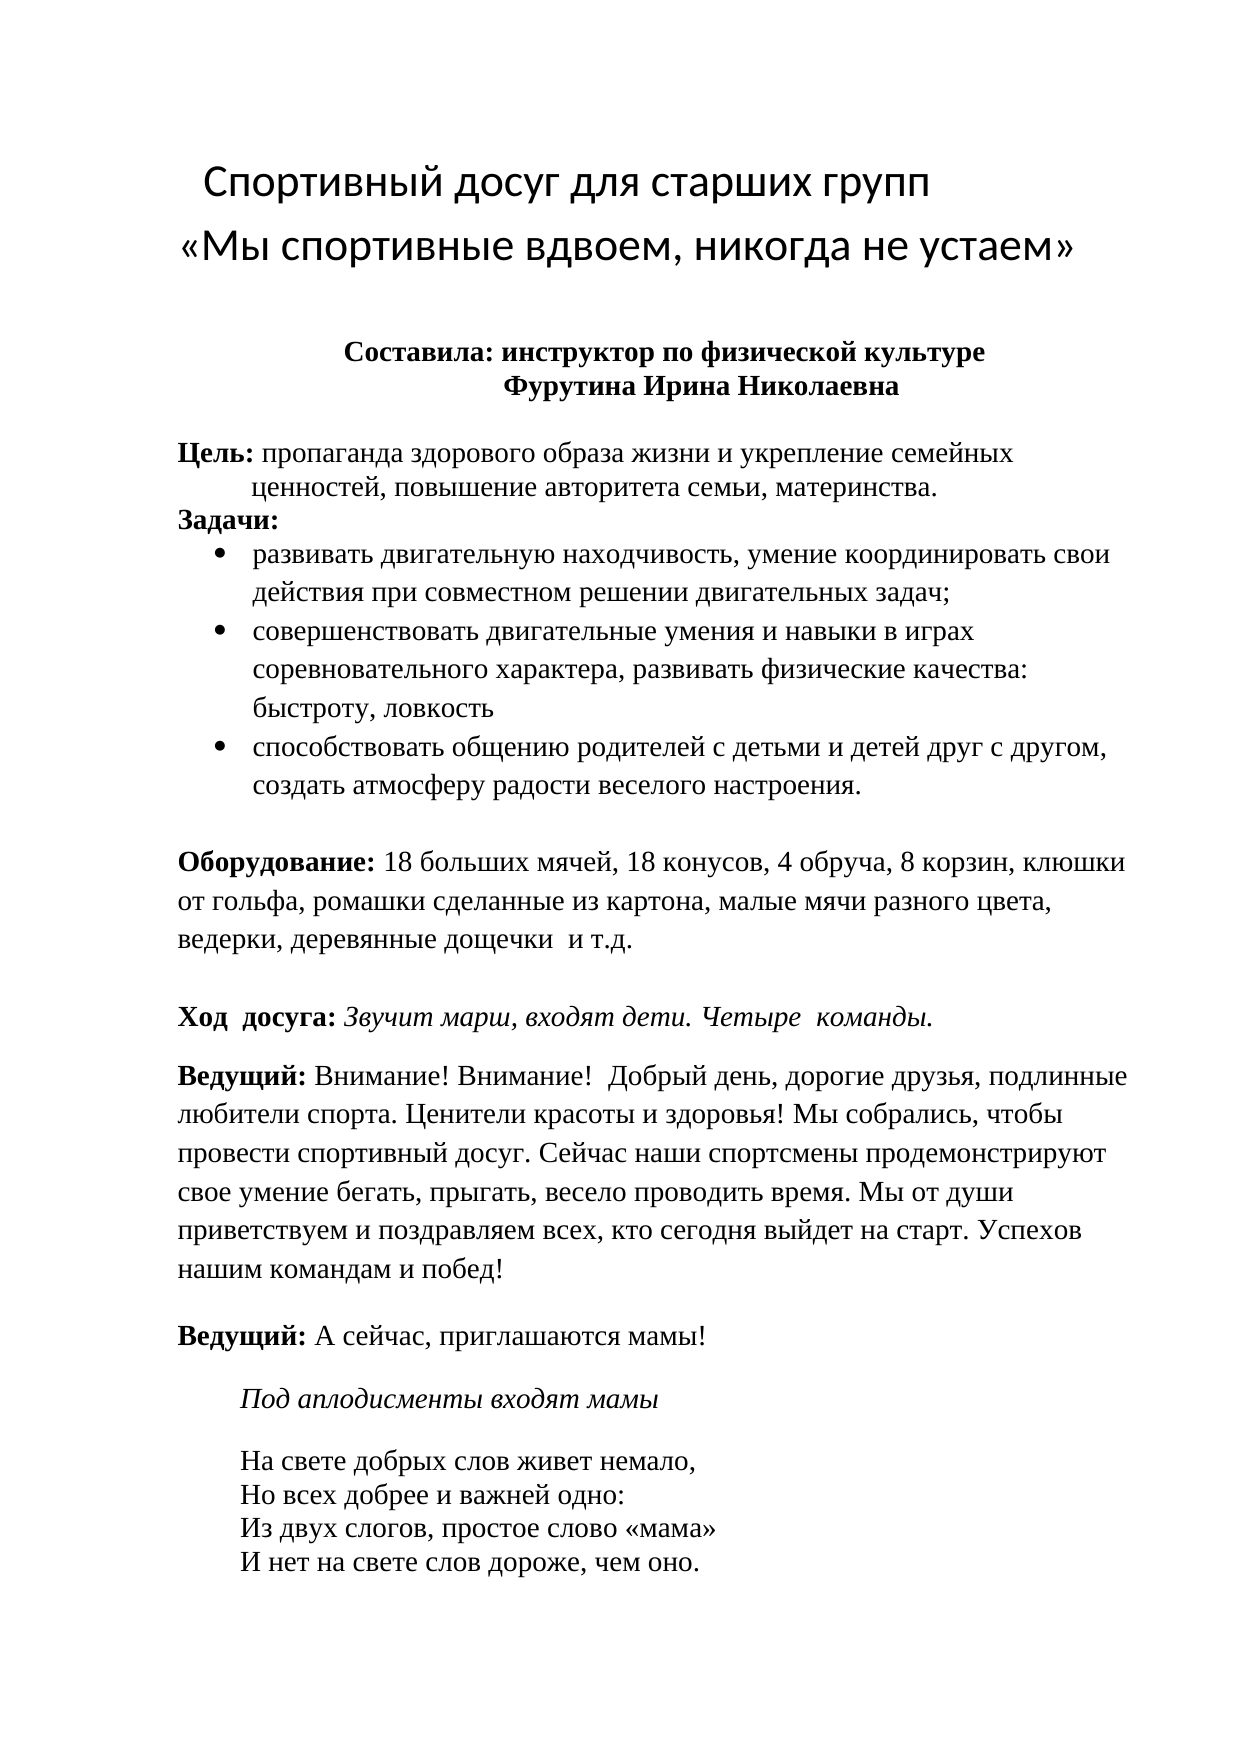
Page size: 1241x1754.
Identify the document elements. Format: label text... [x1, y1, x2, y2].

text Задачи: [177, 502, 1152, 536]
text Составила: инструктор по физической культуре Фурутина Ирина Николаевна [177, 334, 1152, 402]
text Цель: пропаганда здорового образа жизни и укрепление семейных ценностей, повышение авторитета семьи, материнства. [177, 435, 1152, 502]
list Ход досуга: Звучит марш, входят дети. Четыре команды. [177, 999, 1152, 1032]
text Под аплодисменты входят мамы [240, 1381, 1089, 1415]
list развивать двигательную находчивость, умение координировать свои действия при совместном решении двигательных задач; [215, 536, 1152, 608]
text Ведущий: Внимание! Внимание! Добрый день, дорогие друзья, подлинные любители спорта. Ценители красоты и здоровья! Мы собрались, чтобы провести спортивный досуг. Сейчас наши спортсмены продемонстрируют свое умение бегать, прыгать, весело проводить время. Мы от души приветствуем и поздравляем всех, кто сегодня выйдет на старт. Успехов нашим командам и побед! [177, 1058, 1152, 1284]
text Но всех добрее и важней одно: [240, 1477, 1089, 1511]
text Из двух слогов, простое слово «мама» [240, 1511, 1089, 1544]
text Ведущий: А сейчас, приглашаются мамы! [177, 1318, 1152, 1352]
list совершенствовать двигательные умения и навыки в играх соревновательного характера, развивать физические качества: быстроту, ловкость [215, 613, 1152, 724]
text На свете добрых слов живет немало, [240, 1443, 1089, 1477]
text И нет на свете слов дороже, чем оно. [240, 1544, 1089, 1578]
text Спортивный досуг для старших групп «Мы спортивные вдвоем, никогда не устаем» [177, 152, 1152, 272]
list способствовать общению родителей с детьми и детей друг с другом, создать атмосферу радости веселого настроения. [215, 729, 1152, 801]
list Оборудование: 18 больших мячей, 18 конусов, 4 обруча, 8 корзин, клюшки от гольфа, ромашки сделанные из картона, малые мячи разного цвета, ведерки, деревянные дощечки и т.д. [177, 844, 1152, 955]
